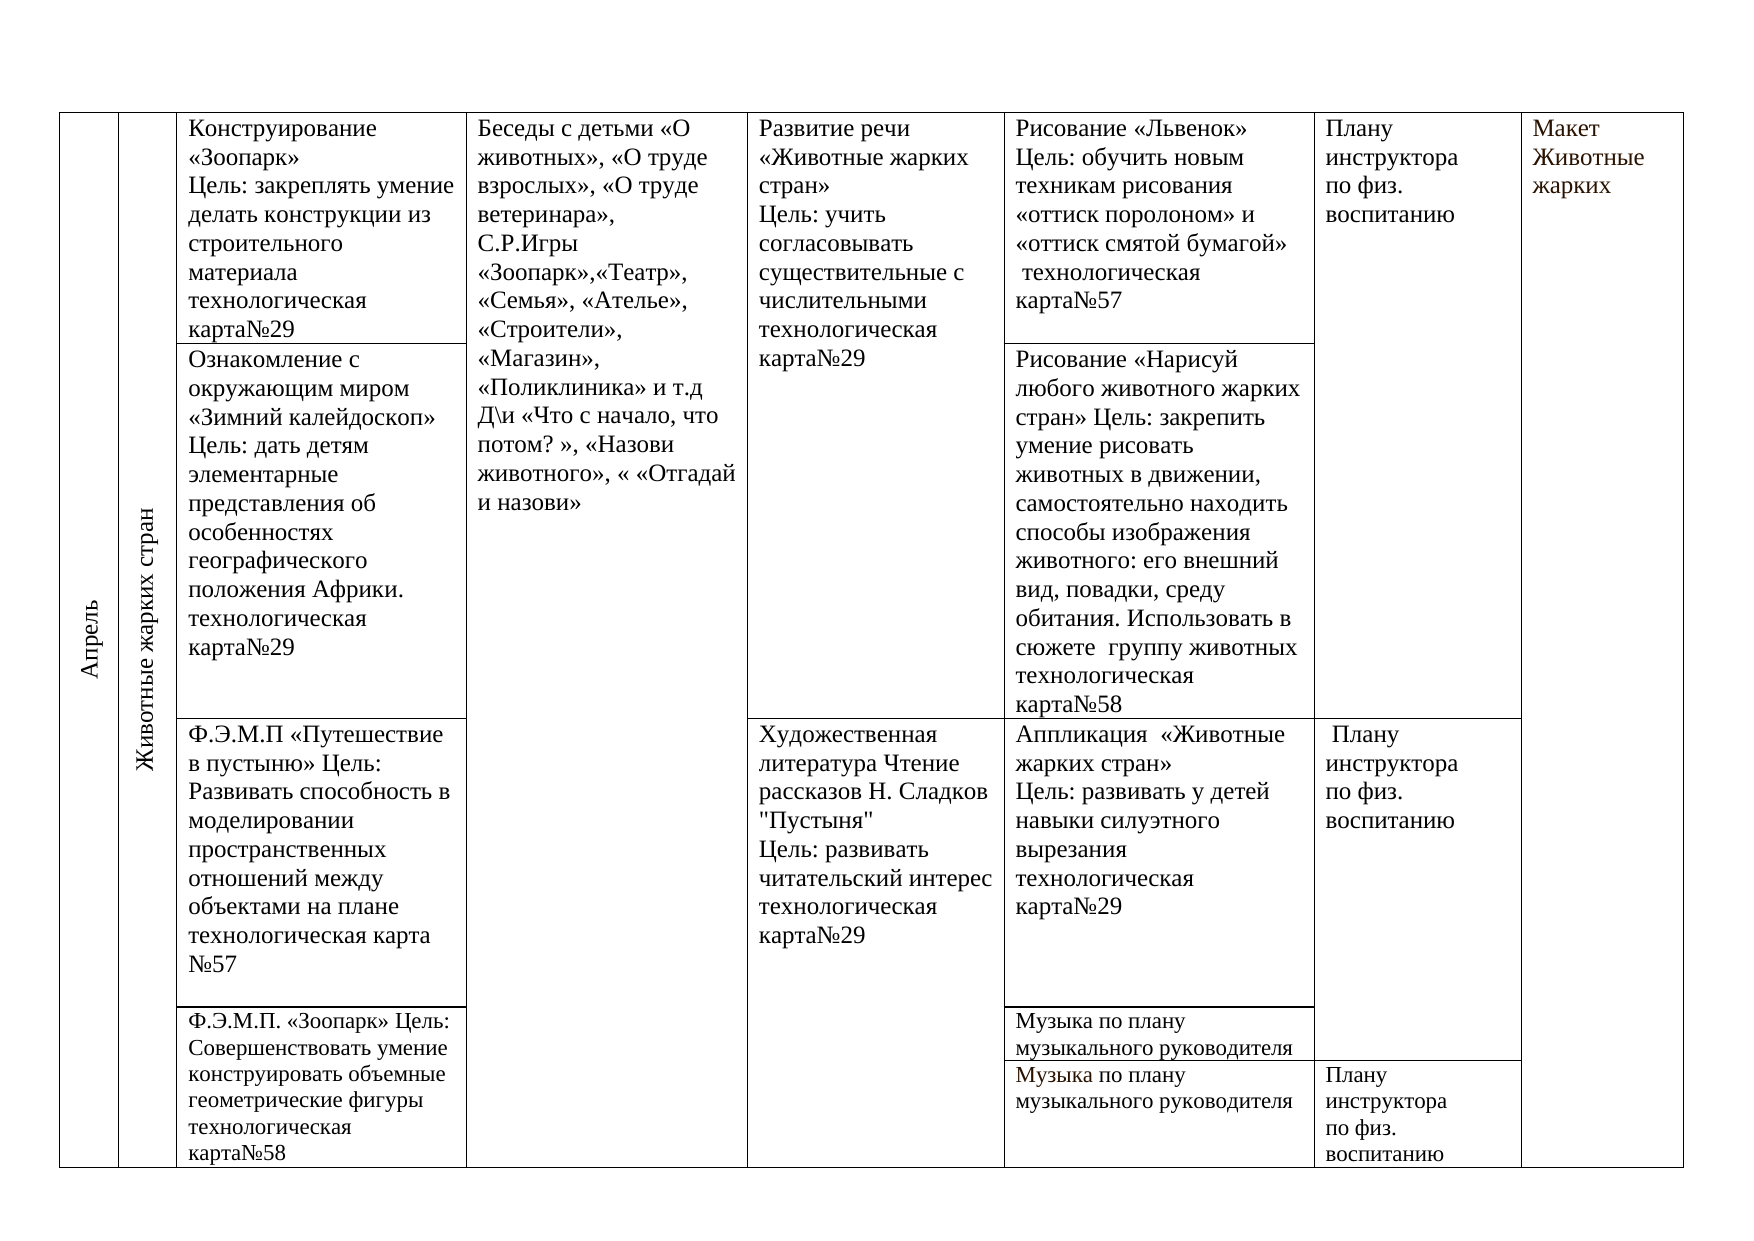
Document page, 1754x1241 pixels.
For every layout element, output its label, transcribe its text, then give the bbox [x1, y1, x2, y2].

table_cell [1315, 1061, 1521, 1167]
table_header Апрель [60, 113, 118, 1167]
table_cell Художественная литература Чтение рассказов Н. Сладков "Пустыня" Цель: развивать читательский интерес технологическая карта№29 [748, 719, 1004, 1167]
table_header Конструирование «Зоопарк» Цель: закреплять умение делать конструкции из строительного материала технологическая карта№29 [177, 113, 466, 343]
table_cell Музыка по плану музыкального руководителя [1005, 1061, 1314, 1167]
table_header Беседы с детьми «О животных», «О труде взрослых», «О труде ветеринара», С.Р.Игры «Зоопарк»,«Театр», «Семья», «Ателье», «Строители», «Магазин», «Поликлиника» и т.д Д\и «Что с начало, что потом? », «Назови животного», « «Отгадай и назови» [467, 113, 747, 1167]
table_cell Музыка по плану музыкального руководителя [1005, 1008, 1314, 1060]
table_cell Ф.Э.М.П. «Зоопарк» Цель: Совершенствовать умение конструировать объемные геометрические фигуры технологическая карта№58 [177, 1008, 466, 1167]
table_header Животные жарких стран [119, 113, 176, 1167]
table_cell Плану инструктора по физ. воспитанию [1315, 719, 1521, 1060]
table_header Плану инструктора по физ. воспитанию [1315, 113, 1521, 718]
table_header Развитие речи «Животные жарких стран» Цель: учить согласовывать существительные с числительными технологическая карта№29 [748, 113, 1004, 718]
table_cell Рисование «Нарисуй любого животного жарких стран» Цель: закрепить умение рисовать животных в движении, самостоятельно находить способы изображения животного: его внешний вид, повадки, среду обитания. Использовать в сюжете группу животных технологическая карта№58 [1005, 344, 1314, 718]
table_header Рисование «Львенок» Цель: обучить новым техникам рисования «оттиск поролоном» и «оттиск смятой бумагой» технологическая карта№57 [1005, 113, 1314, 343]
table_cell Ознакомление с окружающим миром «Зимний калейдоскоп» Цель: дать детям элементарные представления об особенностях географического положения Африки. технологическая карта№29 [177, 344, 466, 718]
table_header Макет Животные жарких [1522, 113, 1683, 1167]
table_cell Аппликация «Животные жарких стран» Цель: развивать у детей навыки силуэтного вырезания технологическая карта№29 [1005, 719, 1314, 1006]
table_cell Ф.Э.М.П «Путешествие в пустыню» Цель: Развивать способность в моделировании пространственных отношений между объектами на плане технологическая карта №57 [177, 719, 466, 1006]
